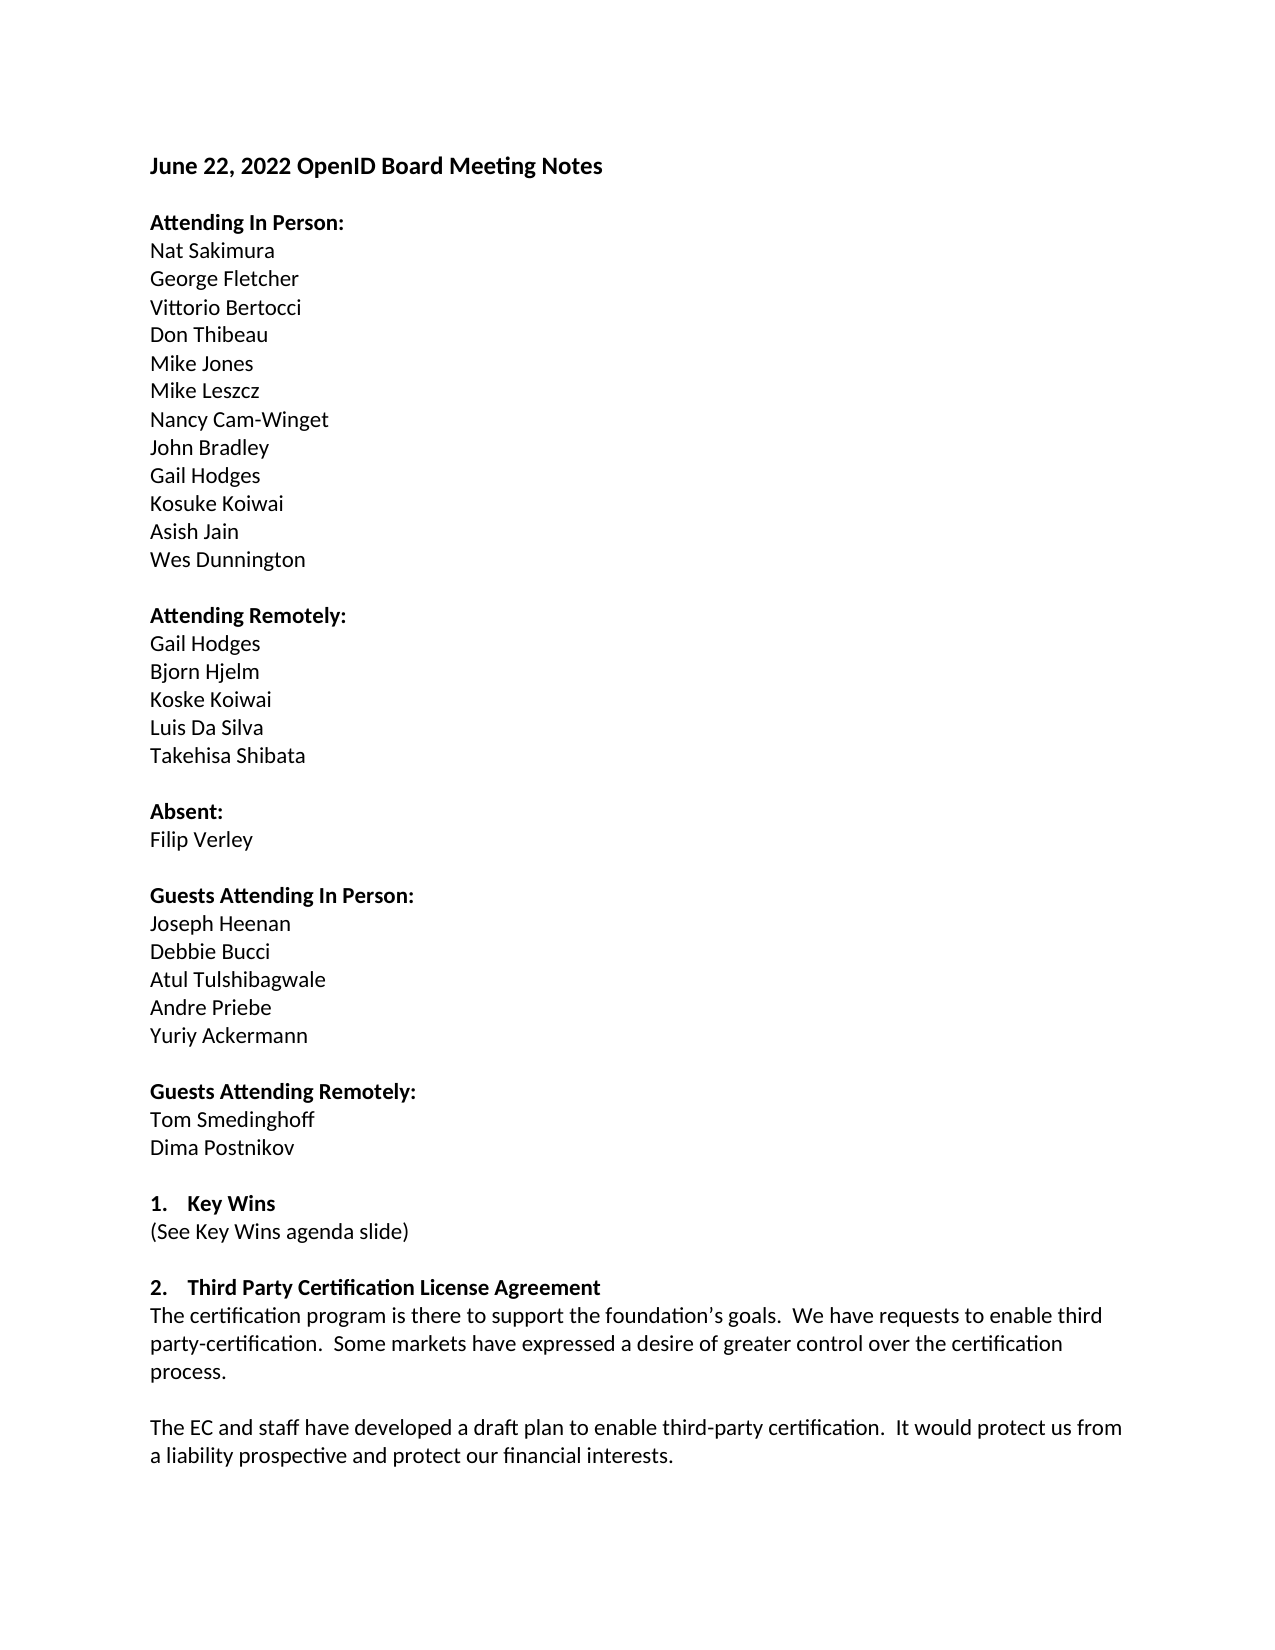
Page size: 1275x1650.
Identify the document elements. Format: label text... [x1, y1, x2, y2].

text Debbie Bucci [150, 937, 1125, 965]
text Don Thibeau [150, 321, 1125, 349]
text Absent: [150, 797, 1125, 825]
text Mike Leszcz [150, 377, 1125, 405]
text Attending In Person: [150, 208, 1125, 237]
text Kosuke Koiwai [150, 489, 1125, 517]
text The EC and staff have developed a draft plan to enable third-party certification. It would protect us from a liability prospective and protect our financial interests. [150, 1413, 1125, 1469]
list Third Party Certification License Agreement [150, 1273, 1125, 1301]
text Atul Tulshibagwale [150, 965, 1125, 993]
text Joseph Heenan [150, 909, 1125, 937]
text Vittorio Bertocci [150, 293, 1125, 321]
text Dima Postnikov [150, 1133, 1125, 1161]
text Guests Attending In Person: [150, 881, 1125, 909]
text (See Key Wins agenda slide) [150, 1217, 1125, 1245]
text Guests Attending Remotely: [150, 1077, 1125, 1105]
text Bjorn Hjelm [150, 657, 1125, 685]
text Takehisa Shibata [150, 741, 1125, 769]
text Nat Sakimura [150, 237, 1125, 264]
text John Bradley [150, 433, 1125, 461]
text Gail Hodges [150, 461, 1125, 489]
text Filip Verley [150, 825, 1125, 853]
text The certification program is there to support the foundation’s goals. We have requests to enable third party-certification. Some markets have expressed a desire of greater control over the certification process. [150, 1301, 1125, 1385]
text George Fletcher [150, 264, 1125, 293]
text Attending Remotely: [150, 601, 1125, 629]
text Nancy Cam-Winget [150, 405, 1125, 433]
text Tom Smedinghoff [150, 1105, 1125, 1133]
text Gail Hodges [150, 629, 1125, 657]
text Koske Koiwai [150, 685, 1125, 713]
text Yuriy Ackermann [150, 1021, 1125, 1049]
text June 22, 2022 OpenID Board Meeting Notes [150, 150, 1125, 181]
text Mike Jones [150, 349, 1125, 377]
text Wes Dunnington [150, 545, 1125, 573]
text Luis Da Silva [150, 713, 1125, 741]
text Asish Jain [150, 517, 1125, 545]
text Andre Priebe [150, 993, 1125, 1021]
list Key Wins [150, 1189, 1125, 1217]
